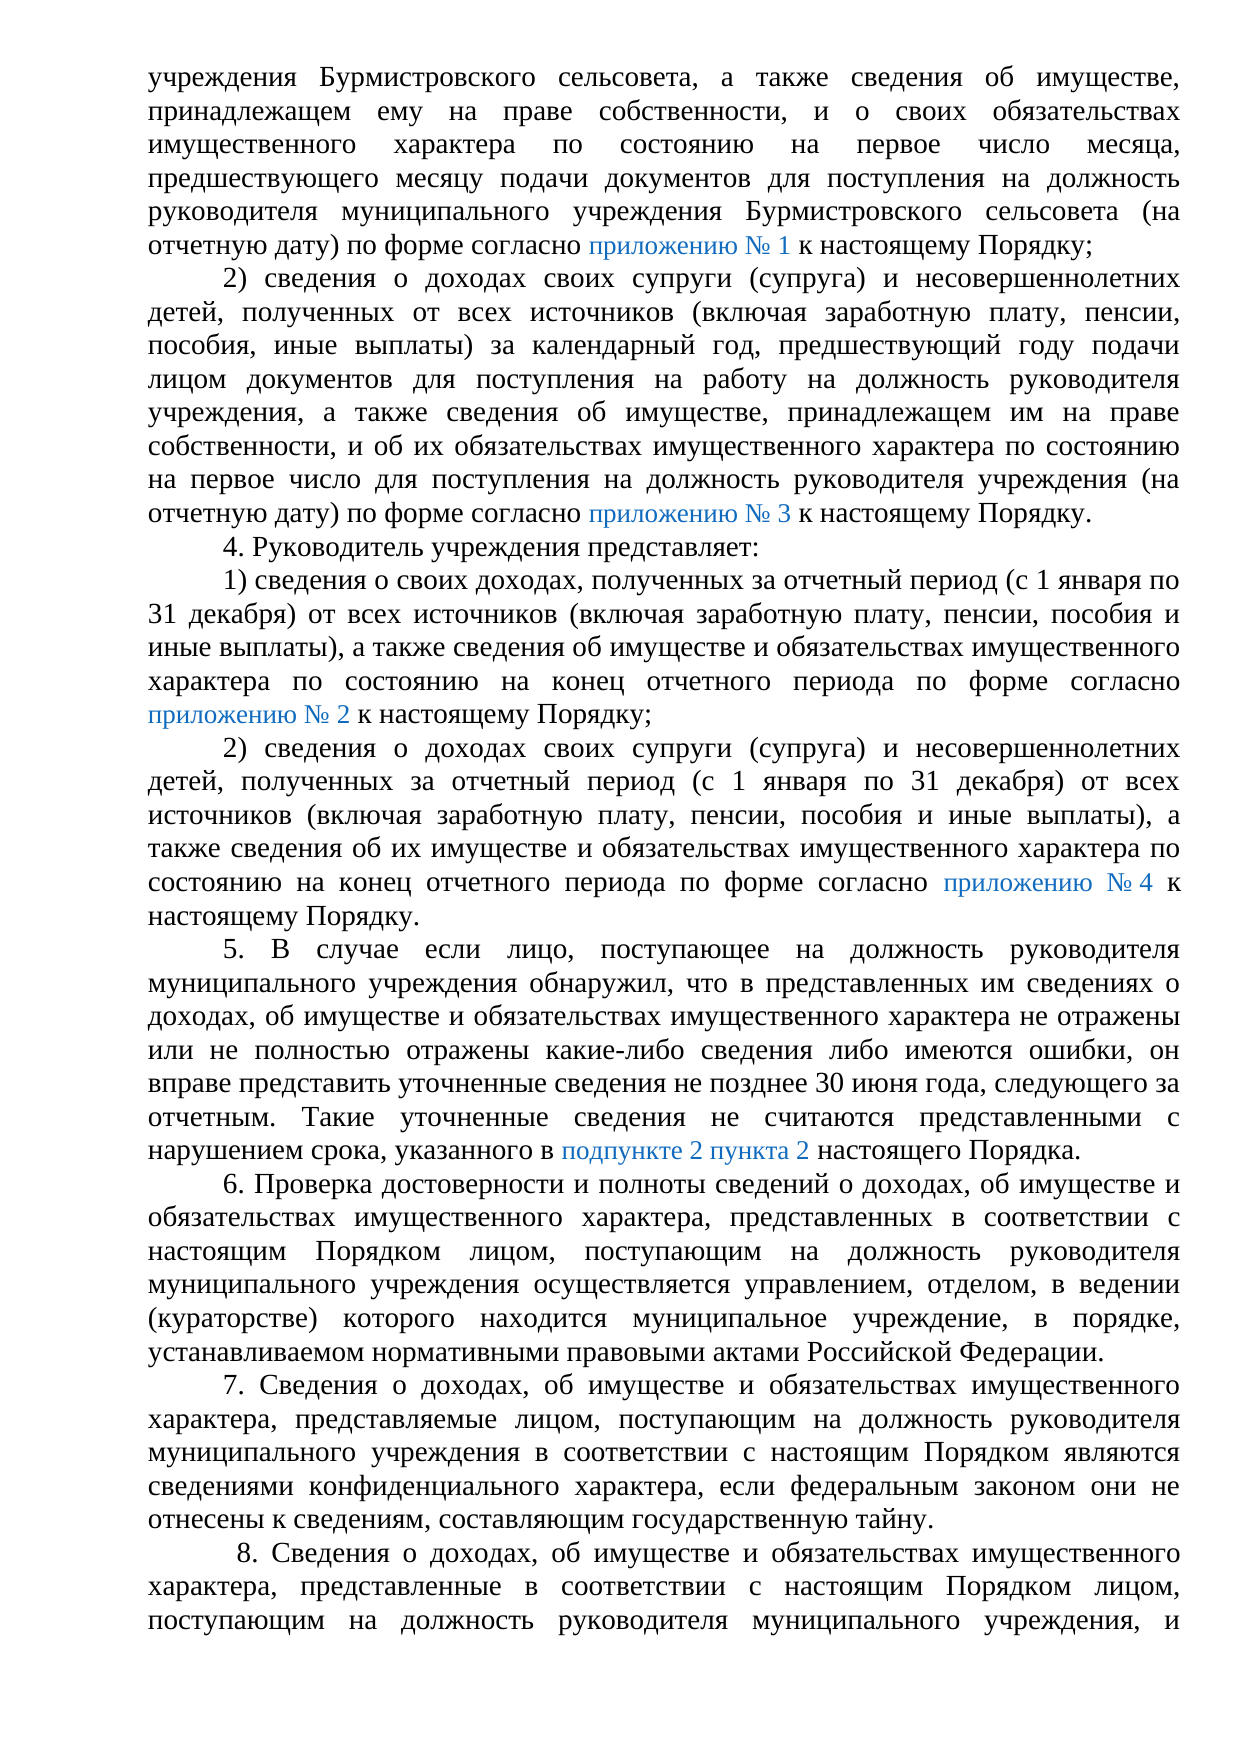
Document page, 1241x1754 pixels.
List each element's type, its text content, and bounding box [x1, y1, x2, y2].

text 4. Руководитель учреждения представляет: [148, 529, 1181, 562]
text 2) сведения о доходах своих супруги (супруга) и несовершеннолетних детей, полученных от всех источников (включая заработную плату, пенсии, пособия, иные выплаты) за календарный год, предшествующий году подачи лицом документов для поступления на работу на должность руководителя учреждения, а также сведения об имуществе, принадлежащем им на праве собственности, и об их обязательствах имущественного характера по состоянию на первое число для поступления на должность руководителя учреждения (на отчетную дату) по форме согласно приложению № 3 к настоящему Порядку. [148, 260, 1181, 529]
text 1) сведения о своих доходах, полученных за отчетный период (с 1 января по 31 декабря) от всех источников (включая заработную плату, пенсии, пособия и иные выплаты), а также сведения об имуществе и обязательствах имущественного характера по состоянию на конец отчетного периода по форме согласно приложению № 2 к настоящему Порядку; [148, 562, 1181, 730]
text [148, 1535, 1181, 1636]
text 7. Сведения о доходах, об имуществе и обязательствах имущественного характера, представляемые лицом, поступающим на должность руководителя муниципального учреждения в соответствии с настоящим Порядком являются сведениями конфиденциального характера, если федеральным законом они не отнесены к сведениям, составляющим государственную тайну. [148, 1367, 1181, 1535]
text 6. Проверка достоверности и полноты сведений о доходах, об имуществе и обязательствах имущественного характера, представленных в соответствии с настоящим Порядком лицом, поступающим на должность руководителя муниципального учреждения осуществляется управлением, отделом, в ведении (кураторстве) которого находится муниципальное учреждение, в порядке, устанавливаемом нормативными правовыми актами Российской Федерации. [148, 1166, 1181, 1367]
text 2) сведения о доходах своих супруги (супруга) и несовершеннолетних детей, полученных за отчетный период (с 1 января по 31 декабря) от всех источников (включая заработную плату, пенсии, пособия и иные выплаты), а также сведения об их имуществе и обязательствах имущественного характера по состоянию на конец отчетного периода по форме согласно приложению № 4 к настоящему Порядку. [148, 730, 1181, 931]
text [148, 59, 1181, 260]
text 5. В случае если лицо, поступающее на должность руководителя муниципального учреждения обнаружил, что в представленных им сведениях о доходах, об имуществе и обязательствах имущественного характера не отражены или не полностью отражены какие-либо сведения либо имеются ошибки, он вправе представить уточненные сведения не позднее 30 июня года, следующего за отчетным. Такие уточненные сведения не считаются представленными с нарушением срока, указанного в подпункте 2 пункта 2 настоящего Порядка. [148, 931, 1181, 1166]
